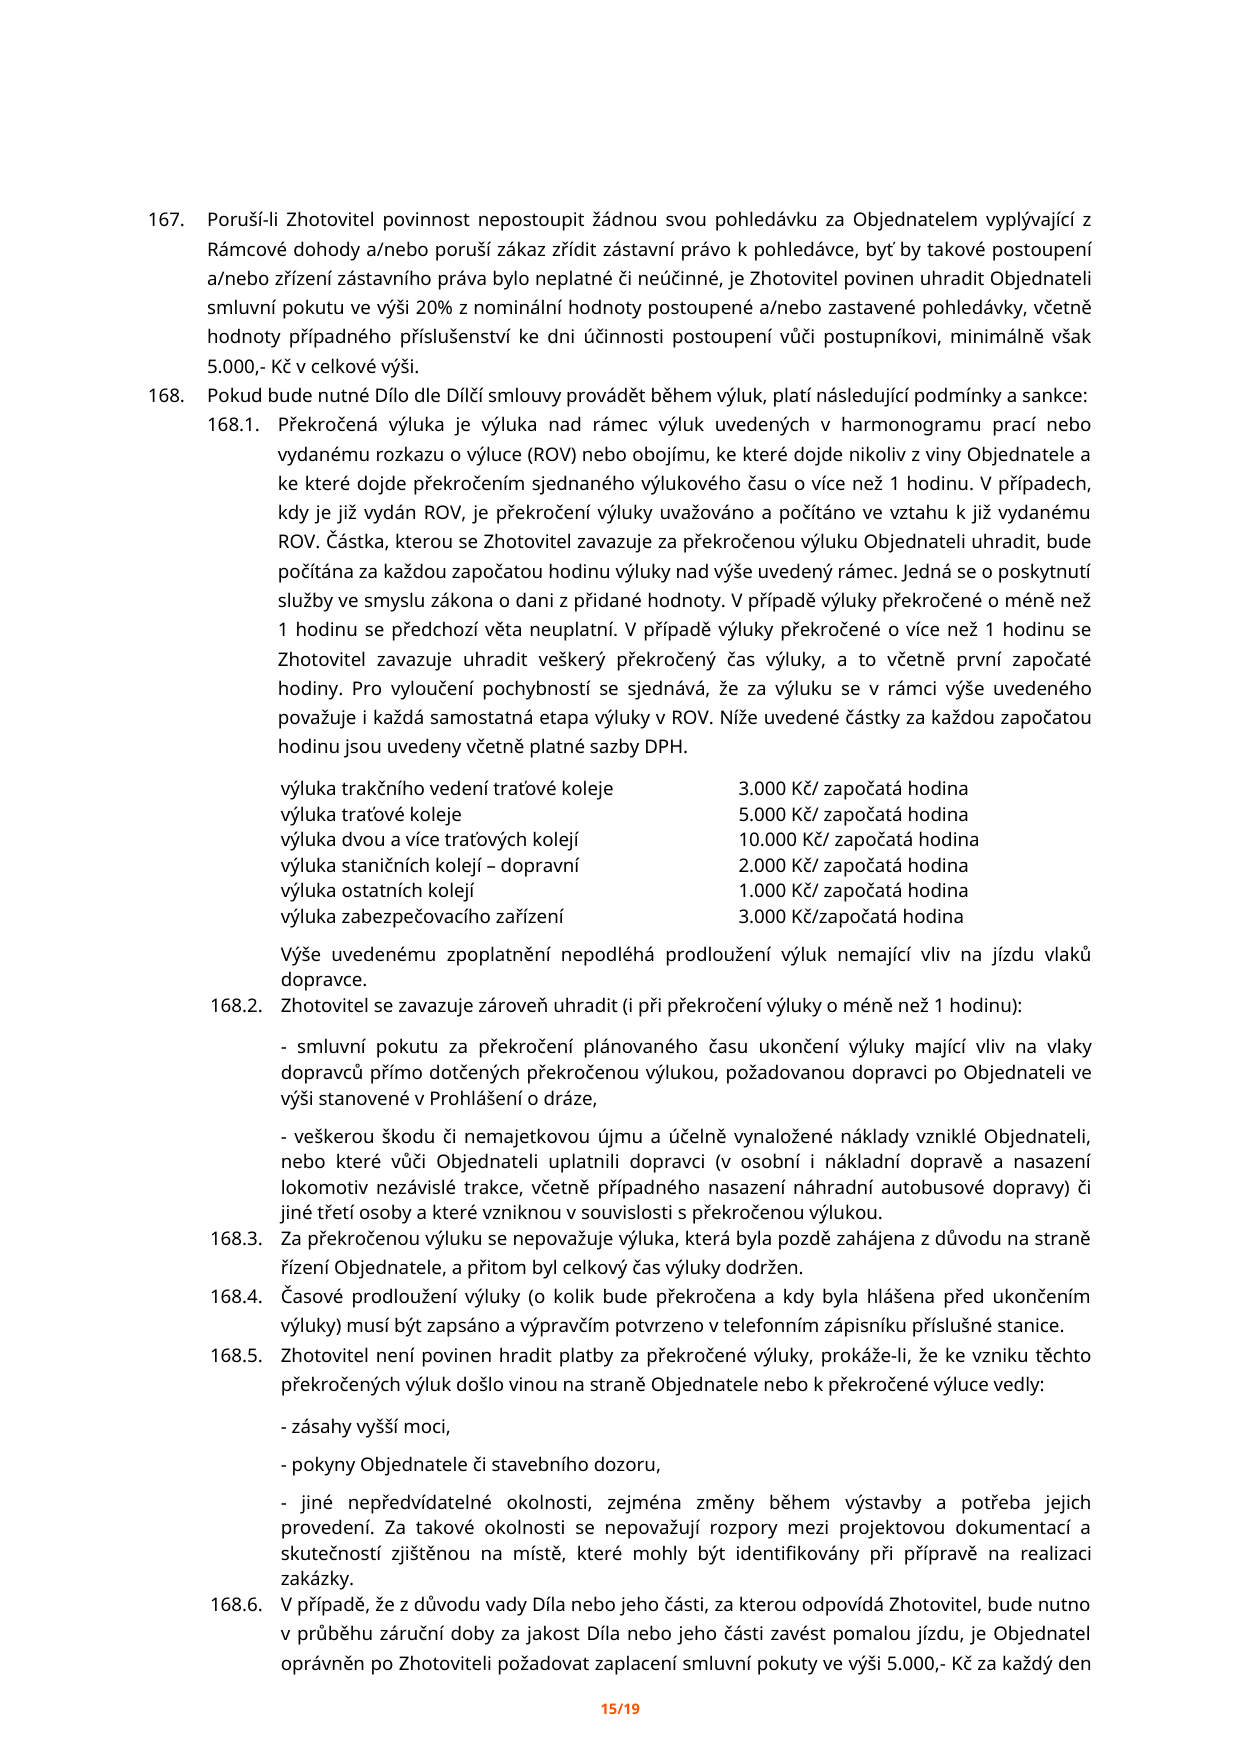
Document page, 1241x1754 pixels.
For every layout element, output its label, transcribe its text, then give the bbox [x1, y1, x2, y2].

list Zhotovitel není povinen hradit platby za překročené výluky, prokáže-li, že ke vzniku těchto překročených výluk došlo vinou na straně Objednatele nebo k překročené výluce vedly: [210, 1342, 1092, 1397]
text výluka ostatních kolejí 1.000 Kč/ započatá hodina [281, 877, 1092, 903]
text - zásahy vyšší moci, [281, 1413, 1092, 1439]
text - jiné nepředvídatelné okolnosti, zejména změny během výstavby a potřeba jejich provedení. Za takové okolnosti se nepovažují rozpory mezi projektovou dokumentací a skutečností zjištěnou na místě, které mohly být identifikovány při přípravě na realizaci zakázky. [281, 1489, 1092, 1591]
text výluka zabezpečovacího zařízení 3.000 Kč/započatá hodina [281, 903, 1092, 928]
list Zhotovitel se zavazuje zároveň uhradit (i při překročení výluky o méně než 1 hodinu): [210, 992, 1092, 1018]
list Překročená výluka je výluka nad rámec výluk uvedených v harmonogramu prací nebo vydanému rozkazu o výluce (ROV) nebo obojímu, ke které dojde nikoliv z viny Objednatele a ke které dojde překročením sjednaného výlukového času o více než 1 hodinu. V případech, kdy je již vydán ROV, je překročení výluky uvažováno a počítáno ve vztahu k již vydanému ROV. Částka, kterou se Zhotovitel zavazuje za překročenou výluku Objednateli uhradit, bude počítána za každou započatou hodinu výluky nad výše uvedený rámec. Jedná se o poskytnutí služby ve smyslu zákona o dani z přidané hodnoty. V případě výluky překročené o méně než 1 hodinu se předchozí věta neuplatní. V případě výluky překročené o více než 1 hodinu se Zhotovitel zavazuje uhradit veškerý překročený čas výluky, a to včetně první započaté hodiny. Pro vyloučení pochybností se sjednává, že za výluku se v rámci výše uvedeného považuje i každá samostatná etapa výluky v ROV. Níže uvedené částky za každou započatou hodinu jsou uvedeny včetně platné sazby DPH. [207, 412, 1092, 759]
list Časové prodloužení výluky (o kolik bude překročena a kdy byla hlášena před ukončením výluky) musí být zapsáno a výpravčím potvrzeno v telefonním zápisníku příslušné stanice. [210, 1283, 1092, 1338]
text - pokyny Objednatele či stavebního dozoru, [281, 1451, 1092, 1477]
text výluka dvou a více traťových kolejí 10.000 Kč/ započatá hodina [281, 826, 1092, 852]
list Pokud bude nutné Dílo dle Dílčí smlouvy provádět během výluk, platí následující podmínky a sankce: [148, 382, 1092, 408]
text Výše uvedenému zpoplatnění nepodléhá prodloužení výluk nemající vliv na jízdu vlaků dopravce. [281, 941, 1092, 992]
text - smluvní pokutu za překročení plánovaného času ukončení výluky mající vliv na vlaky dopravců přímo dotčených překročenou výlukou, požadovanou dopravci po Objednateli ve výši stanovené v Prohlášení o dráze, [281, 1034, 1092, 1110]
text výluka trakčního vedení traťové koleje 3.000 Kč/ započatá hodina [281, 775, 1092, 801]
list Poruší-li Zhotovitel povinnost nepostoupit žádnou svou pohledávku za Objednatelem vyplývající z Rámcové dohody a/nebo poruší zákaz zřídit zástavní právo k pohledávce, byť by takové postoupení a/nebo zřízení zástavního práva bylo neplatné či neúčinné, je Zhotovitel povinen uhradit Objednateli smluvní pokutu ve výši 20% z nominální hodnoty postoupené a/nebo zastavené pohledávky, včetně hodnoty případného příslušenství ke dni účinnosti postoupení vůči postupníkovi, minimálně však 5.000,- Kč v celkové výši. [148, 207, 1092, 379]
text výluka staničních kolejí – dopravní 2.000 Kč/ započatá hodina [281, 852, 1092, 877]
list Za překročenou výluku se nepovažuje výluka, která byla pozdě zahájena z důvodu na straně řízení Objednatele, a přitom byl celkový čas výluky dodržen. [210, 1225, 1092, 1280]
text výluka traťové koleje 5.000 Kč/ započatá hodina [281, 801, 1092, 826]
text - veškerou škodu či nemajetkovou újmu a účelně vynaložené náklady vzniklé Objednateli, nebo které vůči Objednateli uplatnili dopravci (v osobní i nákladní dopravě a nasazení lokomotiv nezávislé trakce, včetně případného nasazení náhradní autobusové dopravy) či jiné třetí osoby a které vzniknou v souvislosti s překročenou výlukou. [281, 1123, 1092, 1225]
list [210, 1591, 1092, 1675]
